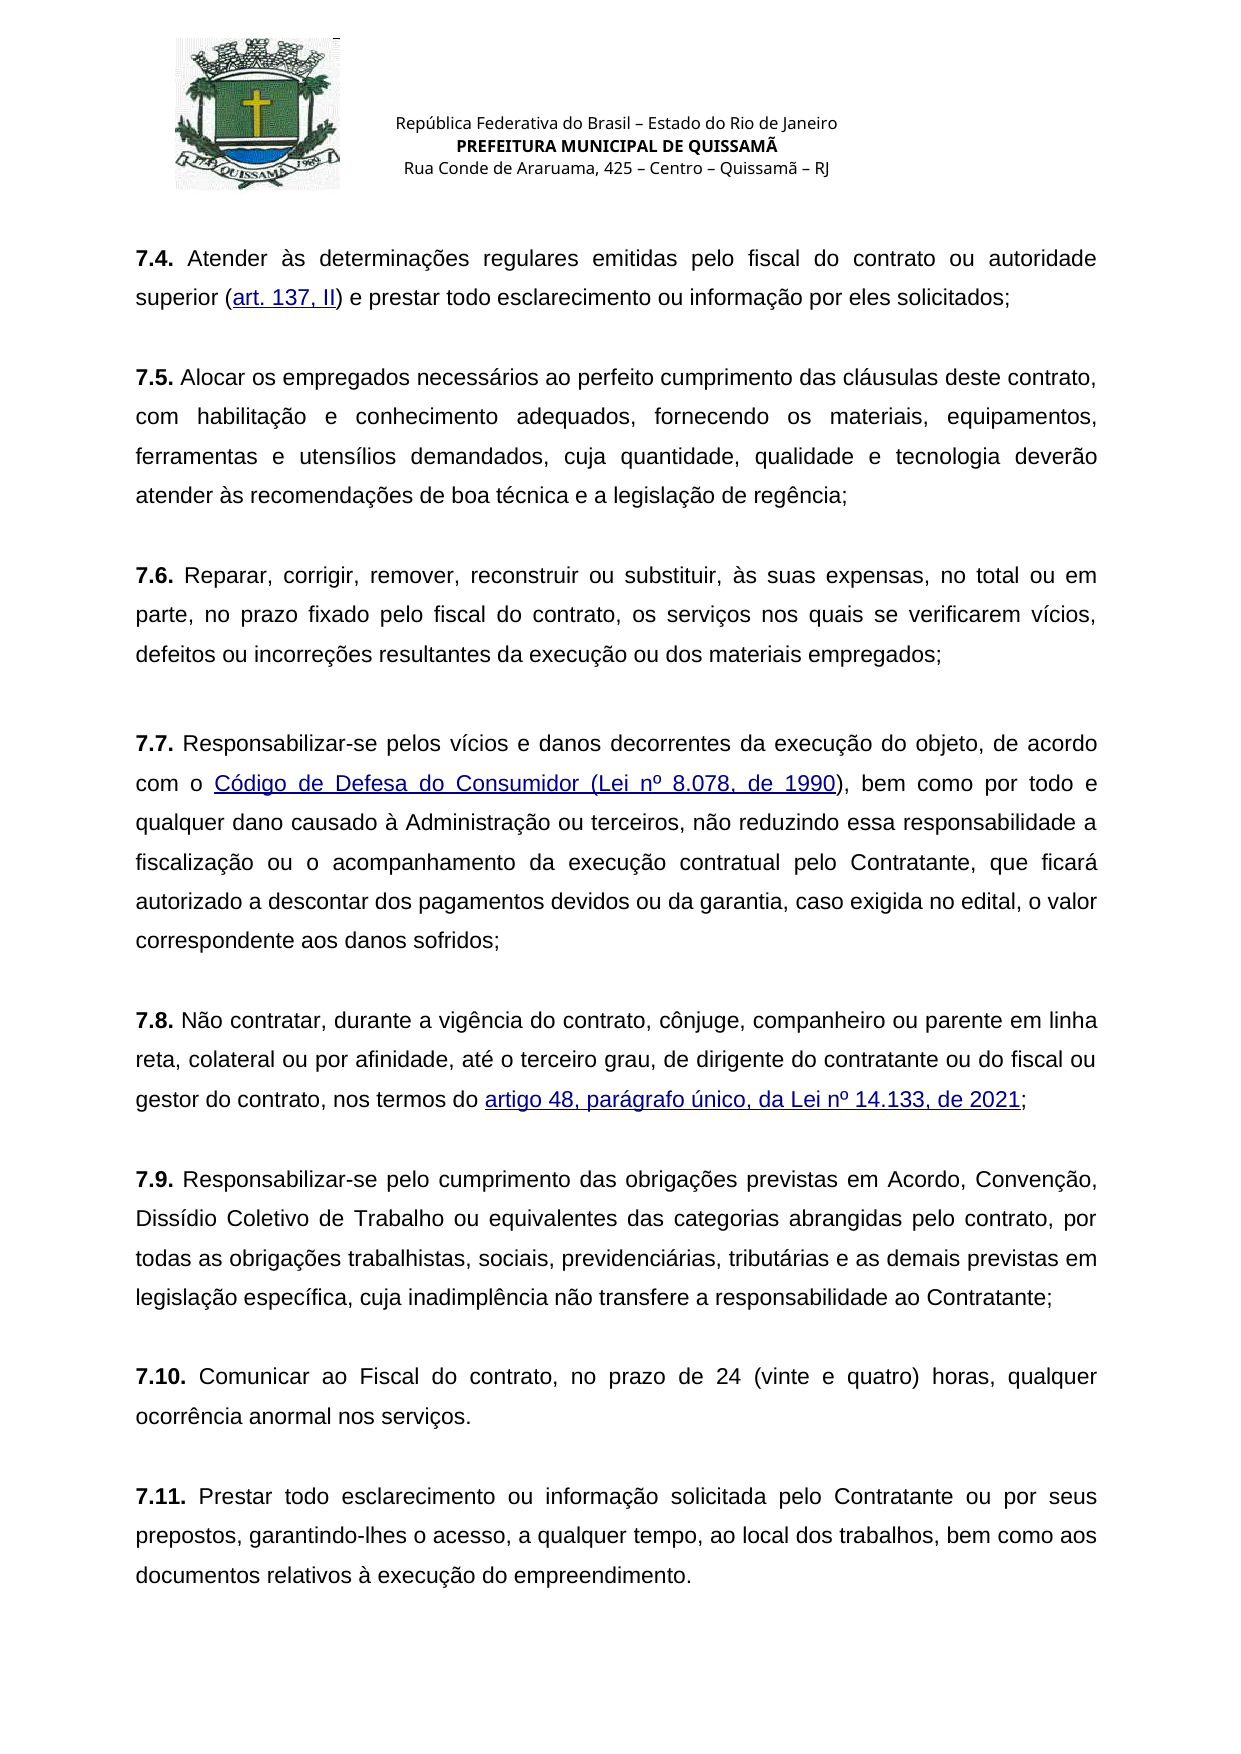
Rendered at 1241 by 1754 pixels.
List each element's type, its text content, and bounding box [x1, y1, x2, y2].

text 7.11. Prestar todo esclarecimento ou informação solicitada pelo Contratante ou por seus prepostos, garantindo-lhes o acesso, a qualquer tempo, ao local dos trabalhos, bem como aos documentos relativos à execução do empreendimento. [135, 1483, 1098, 1588]
text 7.10. Comunicar ao Fiscal do contrato, no prazo de 24 (vinte e quatro) horas, qualquer ocorrência anormal nos serviços. [135, 1363, 1098, 1429]
text 7.6. Reparar, corrigir, remover, reconstruir ou substituir, às suas expensas, no total ou em parte, no prazo fixado pelo fiscal do contrato, os serviços nos quais se verificarem vícios, defeitos ou incorreções resultantes da execução ou dos materiais empregados; [135, 562, 1098, 667]
text 7.9. Responsabilizar-se pelo cumprimento das obrigações previstas em Acordo, Convenção, Dissídio Coletivo de Trabalho ou equivalentes das categorias abrangidas pelo contrato, por todas as obrigações trabalhistas, sociais, previdenciárias, tributárias e as demais previstas em legislação específica, cuja inadimplência não transfere a responsabilidade ao Contratante; [135, 1166, 1098, 1311]
text 7.7. Responsabilizar-se pelos vícios e danos decorrentes da execução do objeto, de acordo com o Código de Defesa do Consumidor (Lei nº 8.078, de 1990), bem como por todo e qualquer dano causado à Administração ou terceiros, não reduzindo essa responsabilidade a fiscalização ou o acompanhamento da execução contratual pelo Contratante, que ficará autorizado a descontar dos pagamentos devidos ou da garantia, caso exigida no edital, o valor correspondente aos danos sofridos; [135, 730, 1098, 954]
picture [175, 35, 340, 195]
text 7.8. Não contratar, durante a vigência do contrato, cônjuge, companheiro ou parente em linha reta, colateral ou por afinidade, até o terceiro grau, de dirigente do contratante ou do fiscal ou gestor do contrato, nos termos do artigo 48, parágrafo único, da Lei nº 14.133, de 2021; [135, 1007, 1098, 1112]
text 7.5. Alocar os empregados necessários ao perfeito cumprimento das cláusulas deste contrato, com habilitação e conhecimento adequados, fornecendo os materiais, equipamentos, ferramentas e utensílios demandados, cuja quantidade, qualidade e tecnologia deverão atender às recomendações de boa técnica e a legislação de regência; [135, 364, 1098, 508]
text 7.4. Atender às determinações regulares emitidas pelo fiscal do contrato ou autoridade superior (art. 137, II) e prestar todo esclarecimento ou informação por eles solicitados; [135, 244, 1098, 310]
